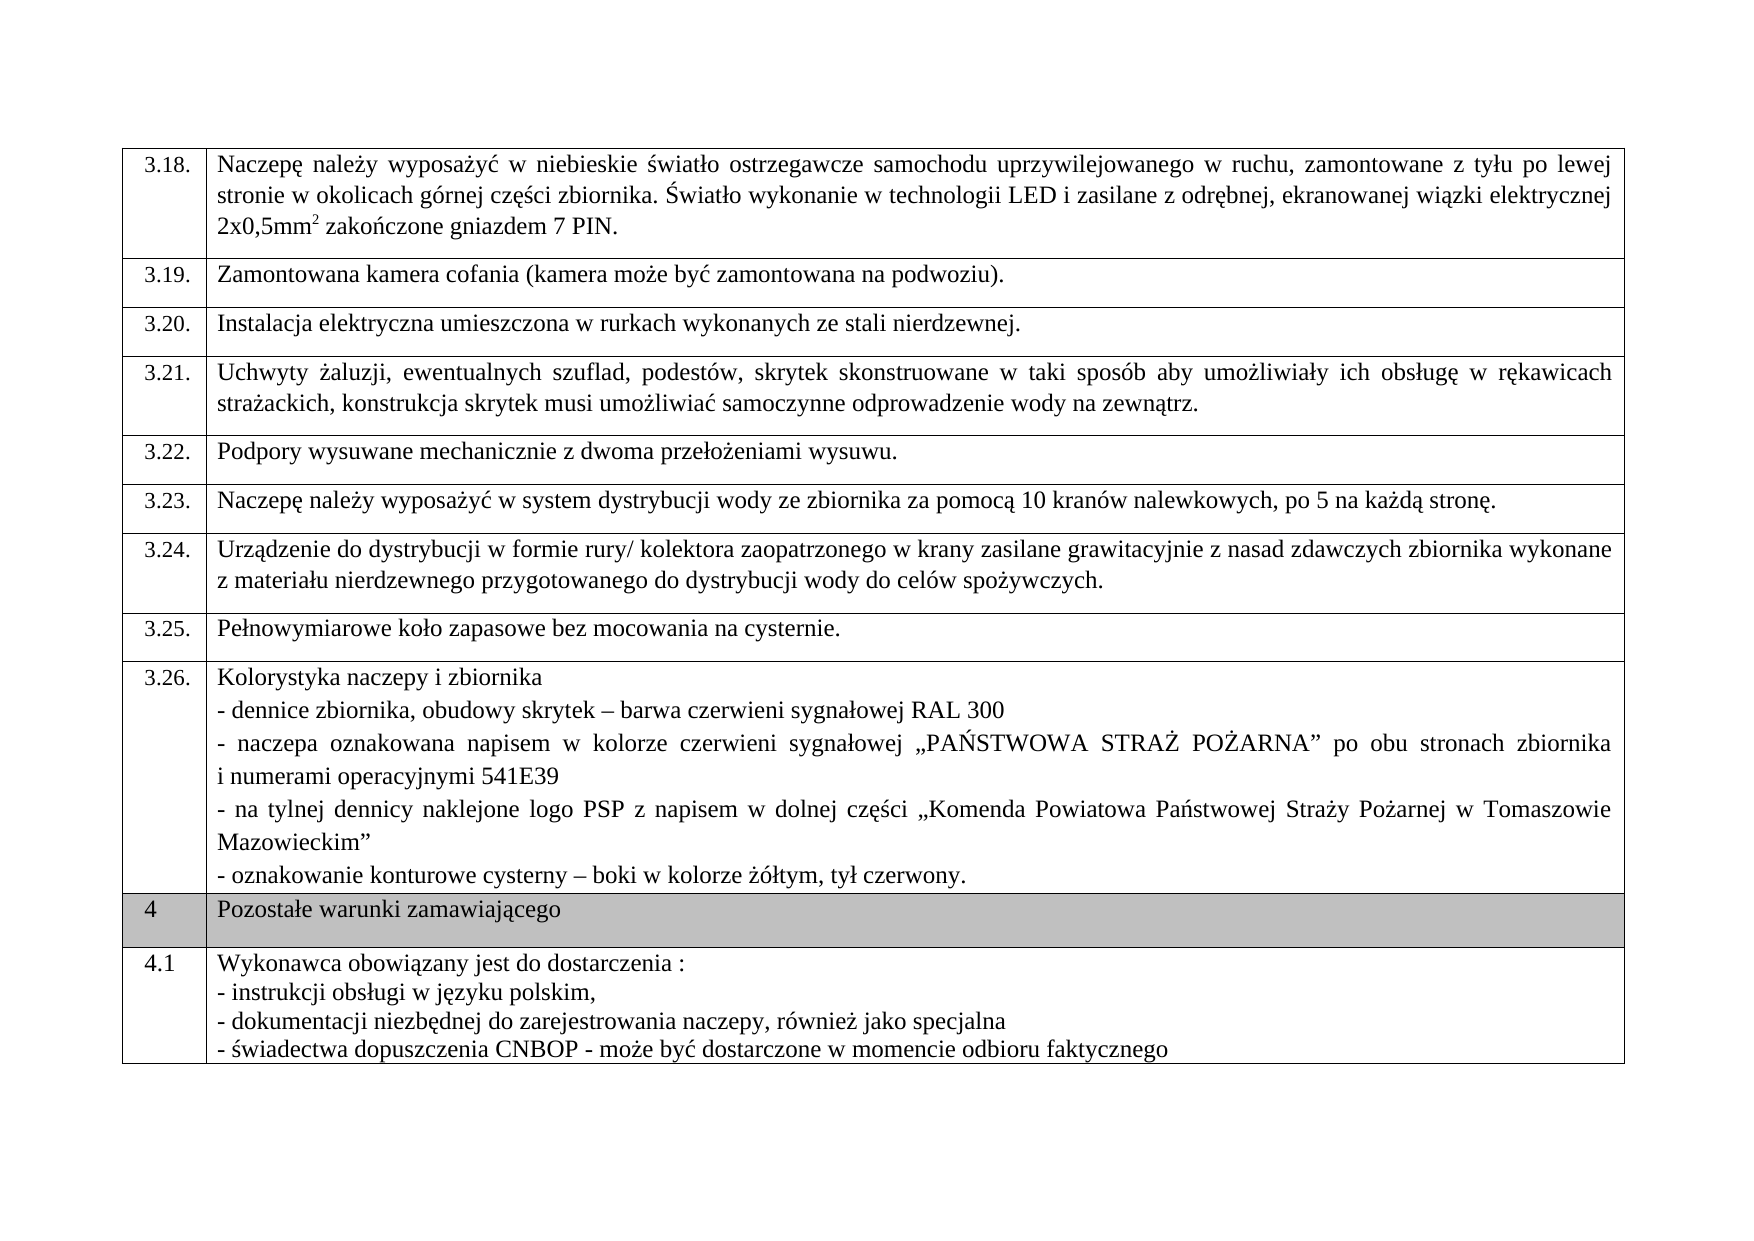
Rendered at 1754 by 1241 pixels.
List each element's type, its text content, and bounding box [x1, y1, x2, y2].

table_cell Kolorystyka naczepy i zbiornika - dennice zbiornika, obudowy skrytek – barwa czerwieni sygnałowej RAL 300 - naczepa oznakowana napisem w kolorze czerwieni sygnałowej „PAŃSTWOWA STRAŻ POŻARNA” po obu stronach zbiornika i numerami operacyjnymi 541E39 - na tylnej dennicy naklejone logo PSP z napisem w dolnej części „Komenda Powiatowa Państwowej Straży Pożarnej w Tomaszowie Mazowieckim” - oznakowanie konturowe cysterny – boki w kolorze żółtym, tył czerwony. [207, 662, 1624, 893]
table_cell [123, 149, 206, 258]
table_cell Uchwyty żaluzji, ewentualnych szuflad, podestów, skrytek skonstruowane w taki sposób aby umożliwiały ich obsługę w rękawicach strażackich, konstrukcja skrytek musi umożliwiać samoczynne odprowadzenie wody na zewnątrz. [207, 357, 1624, 435]
table_cell Instalacja elektryczna umieszczona w rurkach wykonanych ze stali nierdzewnej. [207, 308, 1624, 356]
table_cell Naczepę należy wyposażyć w niebieskie światło ostrzegawcze samochodu uprzywilejowanego w ruchu, zamontowane z tyłu po lewej stronie w okolicach górnej części zbiornika. Światło wykonanie w technologii LED i zasilane z odrębnej, ekranowanej wiązki elektrycznej 2x0,5mm2 zakończone gniazdem 7 PIN. [207, 149, 1624, 258]
table_cell Pełnowymiarowe koło zapasowe bez mocowania na cysternie. [207, 614, 1624, 661]
table_cell [123, 534, 206, 612]
table_cell [123, 485, 206, 533]
table_cell 4 [123, 894, 206, 947]
table_cell 4.1 [123, 948, 206, 1063]
table_cell [123, 662, 206, 893]
table_cell [123, 259, 206, 307]
table_cell Wykonawca obowiązany jest do dostarczenia : - instrukcji obsługi w języku polskim, - dokumentacji niezbędnej do zarejestrowania naczepy, również jako specjalna - świadectwa dopuszczenia CNBOP - może być dostarczone w momencie odbioru faktycznego [207, 948, 1624, 1063]
table_cell [123, 357, 206, 435]
table_cell [123, 614, 206, 661]
table_cell Zamontowana kamera cofania (kamera może być zamontowana na podwoziu). [207, 259, 1624, 307]
table_cell Podpory wysuwane mechanicznie z dwoma przełożeniami wysuwu. [207, 436, 1624, 484]
table_cell Naczepę należy wyposażyć w system dystrybucji wody ze zbiornika za pomocą 10 kranów nalewkowych, po 5 na każdą stronę. [207, 485, 1624, 533]
table_cell Urządzenie do dystrybucji w formie rury/ kolektora zaopatrzonego w krany zasilane grawitacyjnie z nasad zdawczych zbiornika wykonane z materiału nierdzewnego przygotowanego do dystrybucji wody do celów spożywczych. [207, 534, 1624, 612]
table_cell Pozostałe warunki zamawiającego [207, 894, 1624, 947]
table_cell [123, 308, 206, 356]
table_cell [123, 436, 206, 484]
